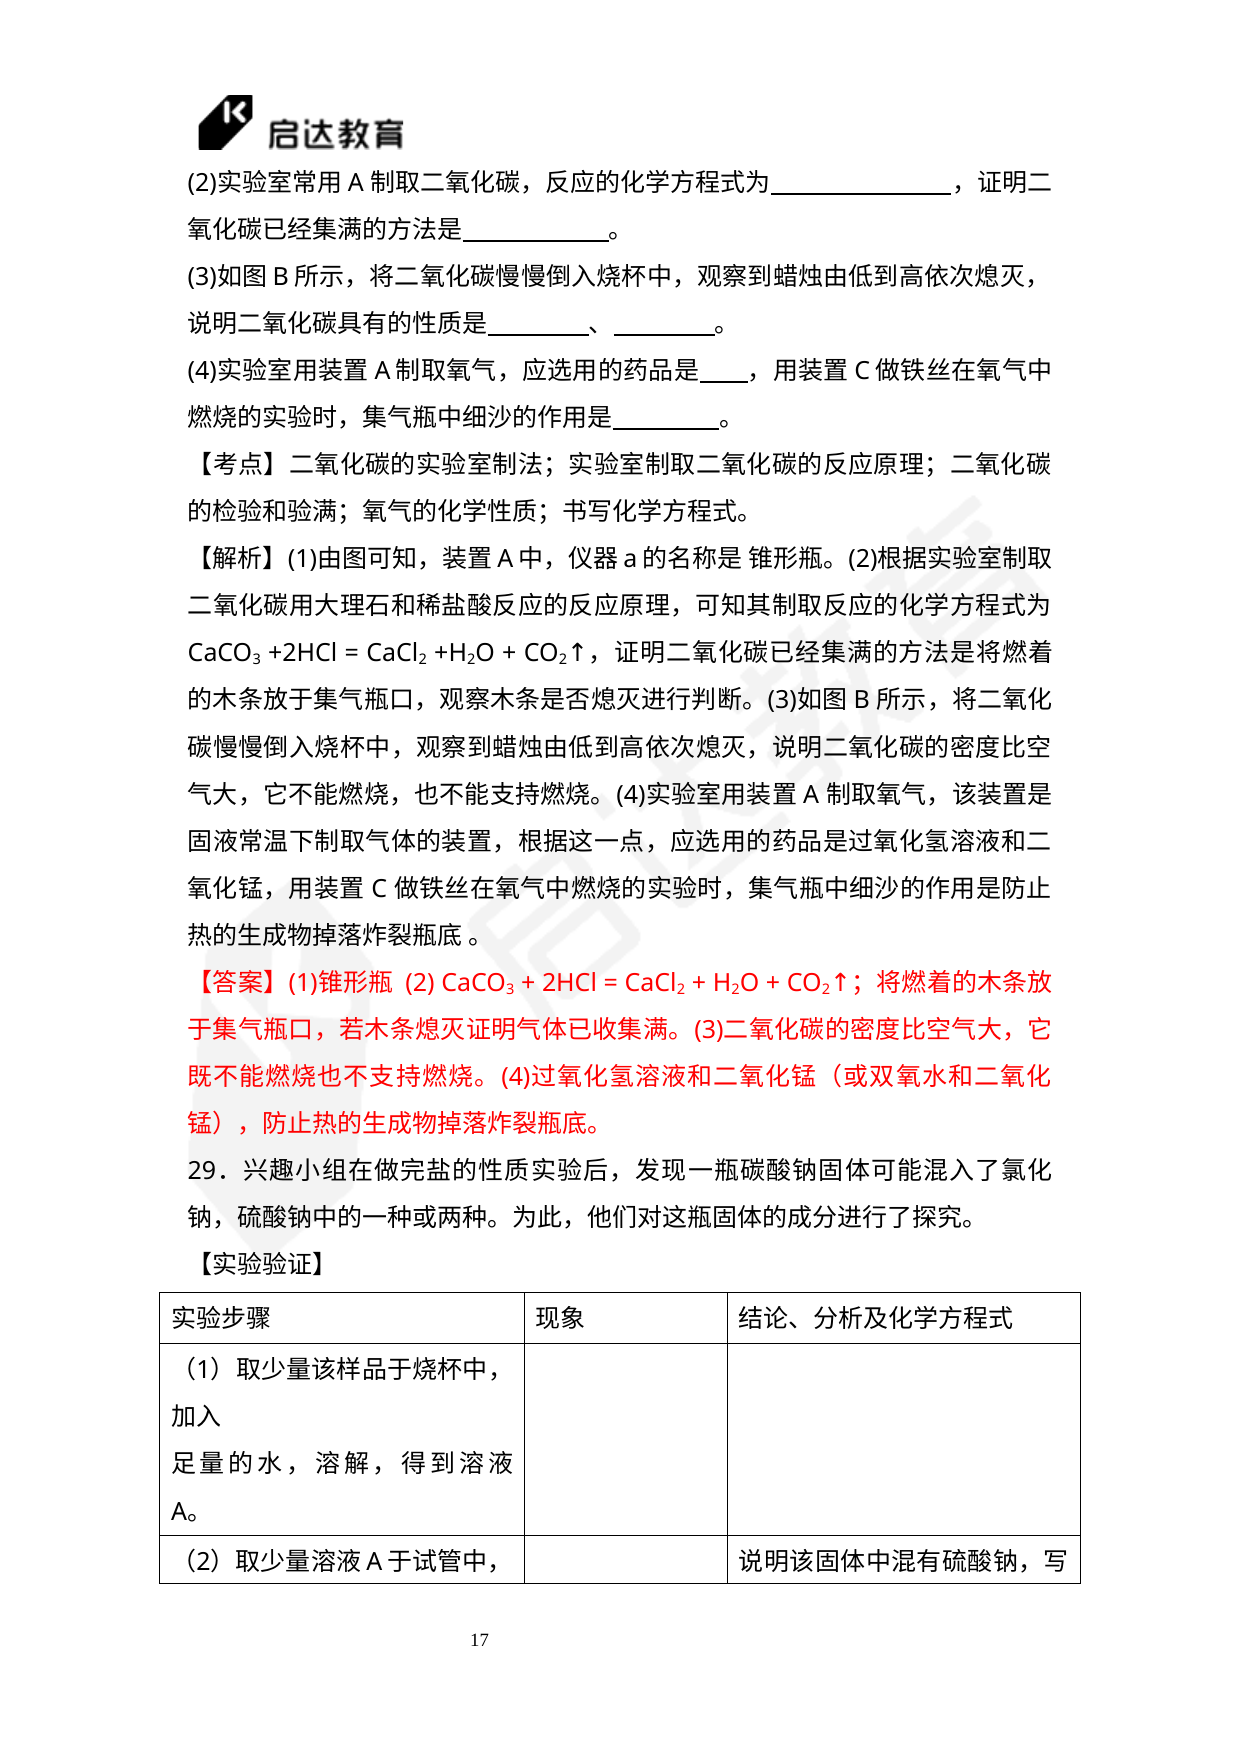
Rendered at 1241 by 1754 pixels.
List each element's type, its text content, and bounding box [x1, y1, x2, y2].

table_cell （2）取少量溶液A于试管中，滴入 过量的稀硝酸。再滴入过量的硝 酸钡溶液，充分反应后，静置。 [160, 1536, 524, 1583]
text 【解析】(1)由图可知，装置A中，仪器a的名称是 锥形瓶。(2)根据实验室制取二氧化碳用大理石和稀盐酸反应的反应原理，可知其制取反应的化学方程式为CaCO3 +2HCl = CaCl2 +H2O + CO2↑，证明二氧化碳已经集满的方法是将燃着的木条放于集气瓶口，观察木条是否熄灭进行判断。(3)如图 B 所示，将二氧化碳慢慢倒入烧杯中，观察到蜡烛由低到高依次熄灭，说明二氧化碳的密度比空气大，它不能燃烧，也不能支持燃烧。(4)实验室用装置 A 制取氧气，该装置是固液常温下制取气体的装置，根据这一点，应选用的药品是过氧化氢溶液和二氧化锰，用装置 C 做铁丝在氧气中燃烧的实验时，集气瓶中细沙的作用是防止热的生成物掉落炸裂瓶底 。 [187, 539, 1053, 952]
table_cell 说明该固体中混有硫酸钠，写出证明有硫酸钠存在的化学方程式 。 [728, 1536, 1080, 1583]
text 29．兴趣小组在做完盐的性质实验后，发现一瓶碳酸钠固体可能混入了氯化钠，硫酸钠中的一种或两种。为此，他们对这瓶固体的成分进行了探究。 [187, 1151, 1053, 1234]
text 【考点】二氧化碳的实验室制法；实验室制取二氧化碳的反应原理；二氧化碳的检验和验满；氧气的化学性质；书写化学方程式。 [187, 444, 1053, 528]
table_header 现象 [525, 1293, 727, 1343]
text (4)实验室用装置A制取氧气，应选用的药品是 ，用装置C做铁丝在氧气中燃烧的实验时，集气瓶中细沙的作用是 。 [187, 350, 1053, 434]
table_header 结论、分析及化学方程式 [728, 1293, 1080, 1343]
table_cell （1）取少量该样品于烧杯中，加入 足量的水，溶解，得到溶液A。 [160, 1344, 524, 1535]
table_cell [525, 1344, 727, 1535]
picture [198, 95, 404, 150]
text 【实验验证】 [187, 1245, 1053, 1281]
text (2)实验室常用 A 制取二氧化碳，反应的化学方程式为 ，证明二氧化碳已经集满的方法是 。 [187, 162, 1053, 245]
text (3)如图B所示，将二氧化碳慢慢倒入烧杯中，观察到蜡烛由低到高依次熄灭，说明二氧化碳具有的性质是 、 。 [187, 256, 1053, 339]
table_cell [728, 1344, 1080, 1535]
table_header 实验步骤 [160, 1293, 524, 1343]
table_cell [525, 1536, 727, 1583]
text 【答案】(1)锥形瓶 (2) CaCO3 + 2HCl = CaCl2 + H2O + CO2↑；将燃着的木条放于集气瓶口，若木条熄灭证明气体已收集满。(3)二氧化碳的密度比空气大，它既不能燃烧也不支持燃烧。(4)过氧化氢溶液和二氧化锰（或双氧水和二氧化锰），防止热的生成物掉落炸裂瓶底。 [187, 962, 1053, 1140]
